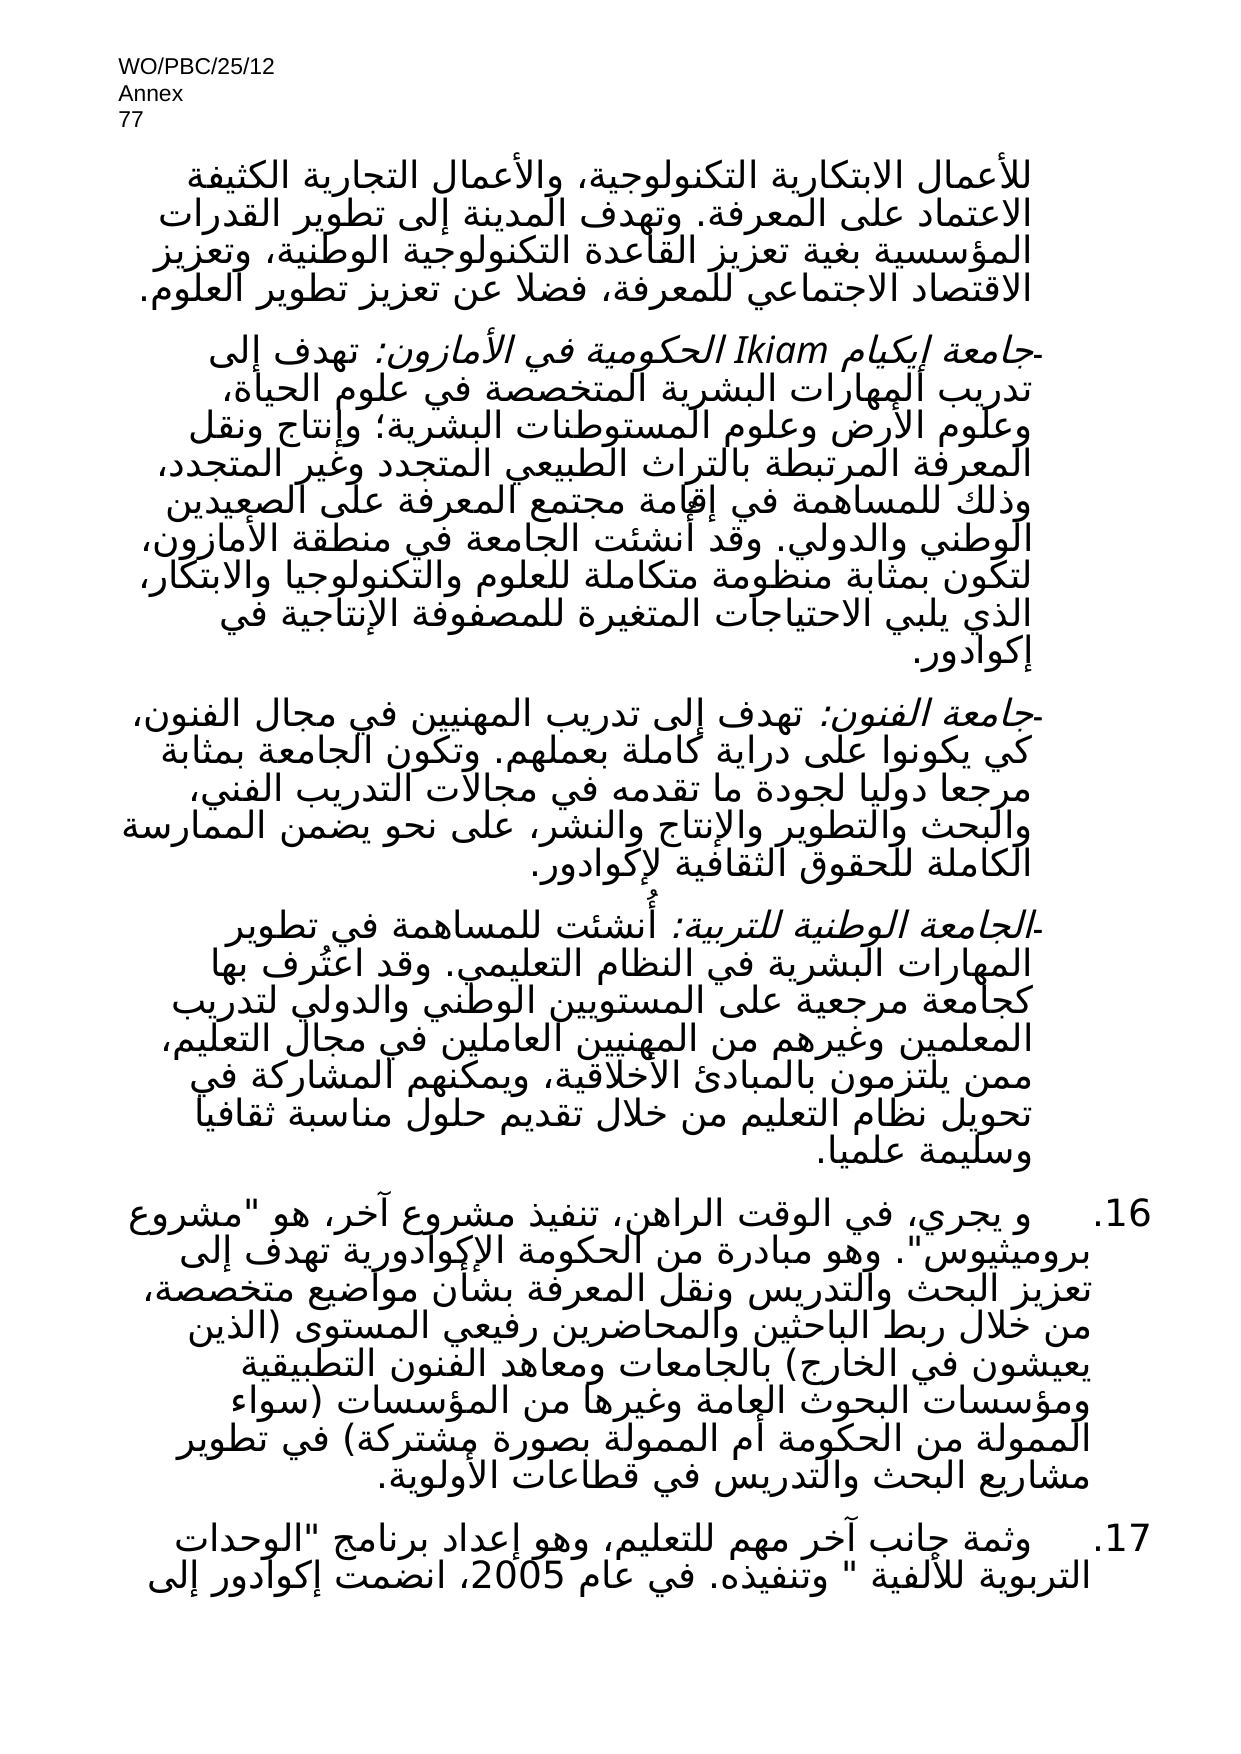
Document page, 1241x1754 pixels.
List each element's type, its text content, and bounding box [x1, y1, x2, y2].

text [118, 1521, 1092, 1596]
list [118, 158, 1033, 308]
list الجامعة الوطنية للتربية: أُنشئت للمساهمة في تطوير المهارات البشرية في النظام التعليمي. وقد اعتُرف بها كجامعة مرجعية على المستويين الوطني والدولي لتدريب المعلمين وغيرهم من المهنيين العاملين في مجال التعليم، ممن يلتزمون بالمبادئ الأخلاقية، ويمكنهم المشاركة في تحويل نظام التعليم من خلال تقديم حلول مناسبة ثقافيا وسليمة علميا. [118, 908, 1033, 1171]
list جامعة إيكيام Ikiam الحكومية في الأمازون: تهدف إلى تدريب المهارات البشرية المتخصصة في علوم الحياة، وعلوم الأرض وعلوم المستوطنات البشرية؛ وإنتاج ونقل المعرفة المرتبطة بالتراث الطبيعي المتجدد وغير المتجدد، وذلك للمساهمة في إقامة مجتمع المعرفة على الصعيدين الوطني والدولي. وقد أُنشئت الجامعة في منطقة الأمازون، لتكون بمثابة منظومة متكاملة للعلوم والتكنولوجيا والابتكار، الذي يلبي الاحتياجات المتغيرة للمصفوفة الإنتاجية في إكوادور. [118, 333, 1033, 671]
list جامعة الفنون: تهدف إلى تدريب المهنيين في مجال الفنون، كي يكونوا على دراية كاملة بعملهم. وتكون الجامعة بمثابة مرجعا دوليا لجودة ما تقدمه في مجالات التدريب الفني، والبحث والتطوير والإنتاج والنشر، على نحو يضمن الممارسة الكاملة للحقوق الثقافية لإكوادور. [118, 696, 1033, 883]
text و يجري، في الوقت الراهن، تنفيذ مشروع آخر، هو "مشروع بروميثيوس". وهو مبادرة من الحكومة الإكوادورية تهدف إلى تعزيز البحث والتدريس ونقل المعرفة بشأن مواضيع متخصصة، من خلال ربط الباحثين والمحاضرين رفيعي المستوى (الذين يعيشون في الخارج) بالجامعات ومعاهد الفنون التطبيقية ومؤسسات البحوث العامة وغيرها من المؤسسات (سواء الممولة من الحكومة أم الممولة بصورة مشتركة) في تطوير مشاريع البحث والتدريس في قطاعات الأولوية. [118, 1196, 1092, 1496]
